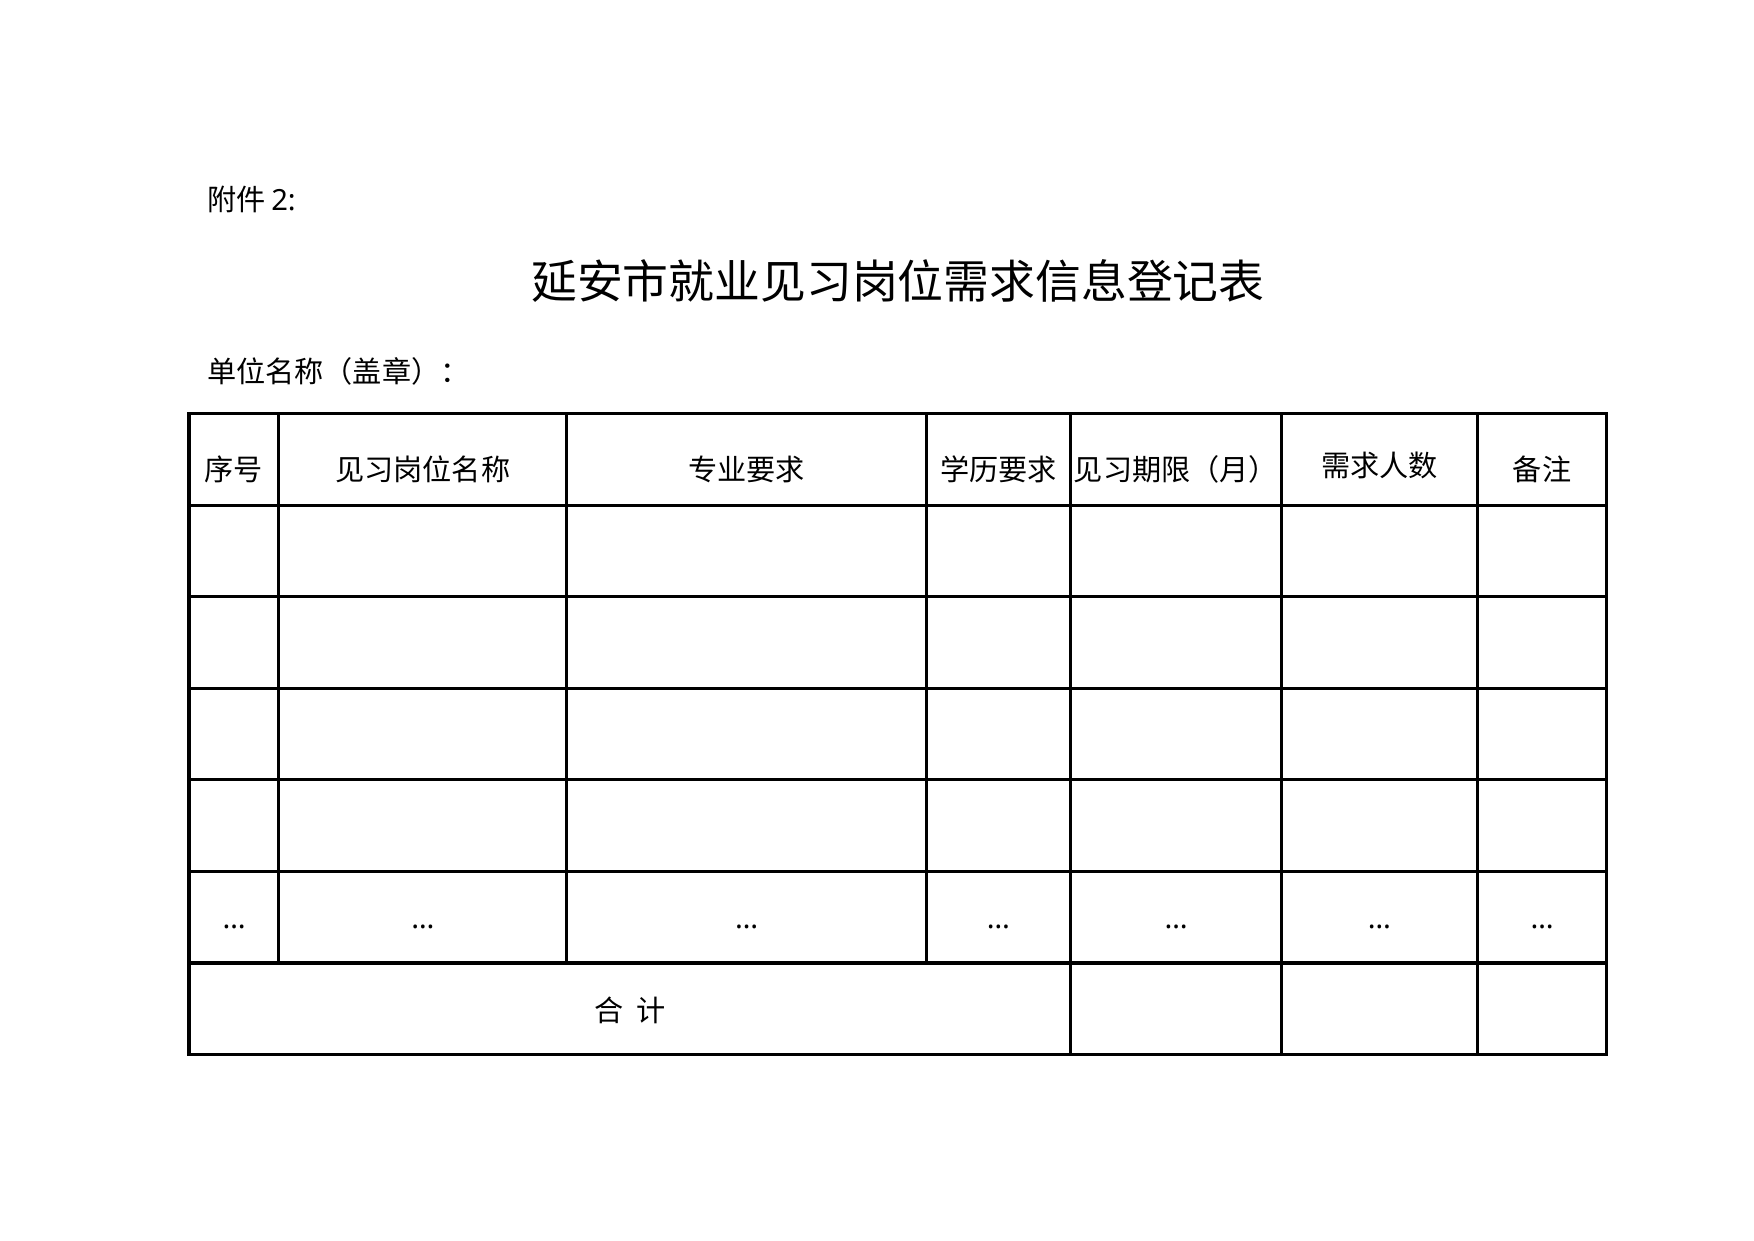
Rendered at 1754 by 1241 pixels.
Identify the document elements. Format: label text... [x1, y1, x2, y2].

table_cell … [928, 873, 1069, 961]
table_header 序号 [191, 415, 277, 503]
table_cell [1283, 965, 1476, 1053]
text 单位名称（盖章）： [207, 337, 1588, 402]
table_cell … [568, 873, 925, 961]
table_header 专业要求 [568, 415, 925, 503]
table_cell [1283, 690, 1476, 778]
table_cell [1479, 507, 1605, 595]
table_cell … [1479, 873, 1605, 961]
table_cell [1072, 598, 1280, 687]
table_cell [1479, 965, 1605, 1053]
table_header 需求人数（人） [1283, 415, 1476, 503]
table_cell [1072, 781, 1280, 870]
table_cell [928, 598, 1069, 687]
table_cell … [1072, 873, 1280, 961]
table_cell [1479, 690, 1605, 778]
table_cell … [280, 873, 565, 961]
table_cell [1072, 507, 1280, 595]
table_cell [191, 781, 277, 870]
table_header 学历要求 [928, 415, 1069, 503]
table_cell [191, 690, 277, 778]
table_header 见习岗位名称 [280, 415, 565, 503]
table_cell 合 计 [191, 965, 1069, 1053]
table_cell [1283, 507, 1476, 595]
table_header 备注 [1479, 415, 1605, 503]
table_cell [1479, 598, 1605, 687]
table_cell [1283, 781, 1476, 870]
table_cell [568, 690, 925, 778]
table_cell … [191, 873, 277, 961]
table_cell [280, 690, 565, 778]
table_cell [191, 598, 277, 687]
text 附件2: [207, 165, 1588, 230]
table_cell [568, 598, 925, 687]
table_cell [1072, 965, 1280, 1053]
table_cell [928, 507, 1069, 595]
table_cell [280, 598, 565, 687]
table_cell [928, 781, 1069, 870]
table_header 见习期限（月） [1072, 415, 1280, 503]
table_cell [568, 781, 925, 870]
text 延安市就业见习岗位需求信息登记表 [207, 230, 1588, 328]
table_cell [1479, 781, 1605, 870]
table_cell [191, 507, 277, 595]
table_cell … [1283, 873, 1476, 961]
table_cell [280, 781, 565, 870]
table_cell [1283, 598, 1476, 687]
table_cell [928, 690, 1069, 778]
table_cell [568, 507, 925, 595]
table_cell [1072, 690, 1280, 778]
table_cell [280, 507, 565, 595]
